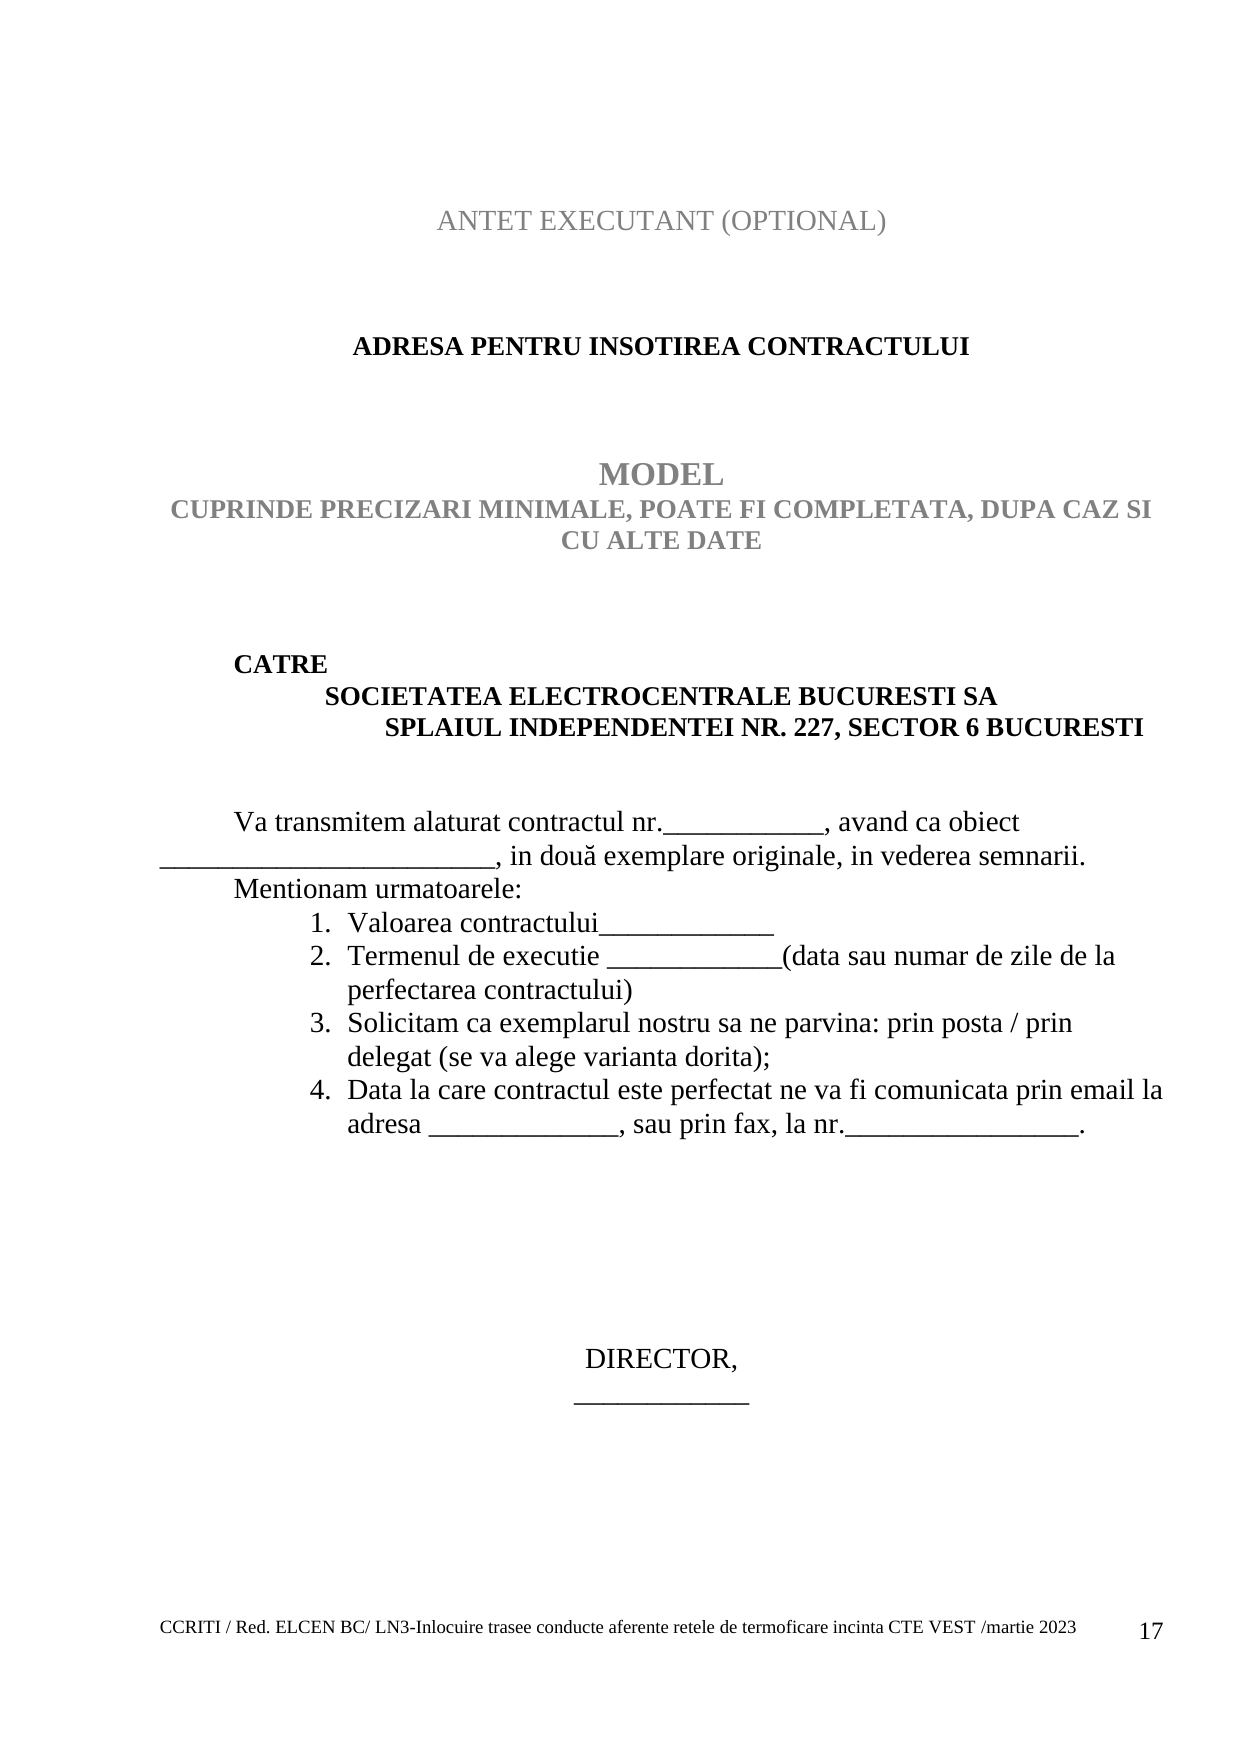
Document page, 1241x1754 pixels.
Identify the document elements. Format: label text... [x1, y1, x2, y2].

list Termenul de executie ____________(data sau numar de zile de la perfectarea contractului) [309, 938, 1163, 1005]
text cuprinde precizari minimale, poate fi completata, dupa caz si cu alte date [159, 493, 1163, 555]
text SOCIETATEA ELECTROCENTRALE BUCURESTI SA [159, 679, 1163, 711]
list Data la care contractul este perfectat ne va fi comunicata prin email la adresa _____________, sau prin fax, la nr.________________. [309, 1072, 1163, 1139]
text ____________ [159, 1374, 1163, 1408]
list Solicitam ca exemplarul nostru sa ne parvina: prin posta / prin delegat (se va alege varianta dorita); [309, 1005, 1163, 1072]
text MODEL [159, 454, 1163, 493]
text Mentionam urmatoarele: [159, 871, 1163, 905]
text DIRECTOR, [159, 1341, 1163, 1374]
list Valoarea contractului____________ [309, 905, 1163, 938]
text Catre [159, 648, 1163, 679]
text Splaiul Independentei nr. 227, Sector 6 Bucuresti [159, 711, 1163, 742]
text Va transmitem alaturat contractul nr.___________, avand ca obiect _______________________, in două exemplare originale, in vederea semnarii. [159, 804, 1163, 871]
text ANTET EXECUTANT (OPTIONAL) [159, 203, 1163, 236]
text Adresa pentru insotirea contractului [159, 330, 1163, 361]
